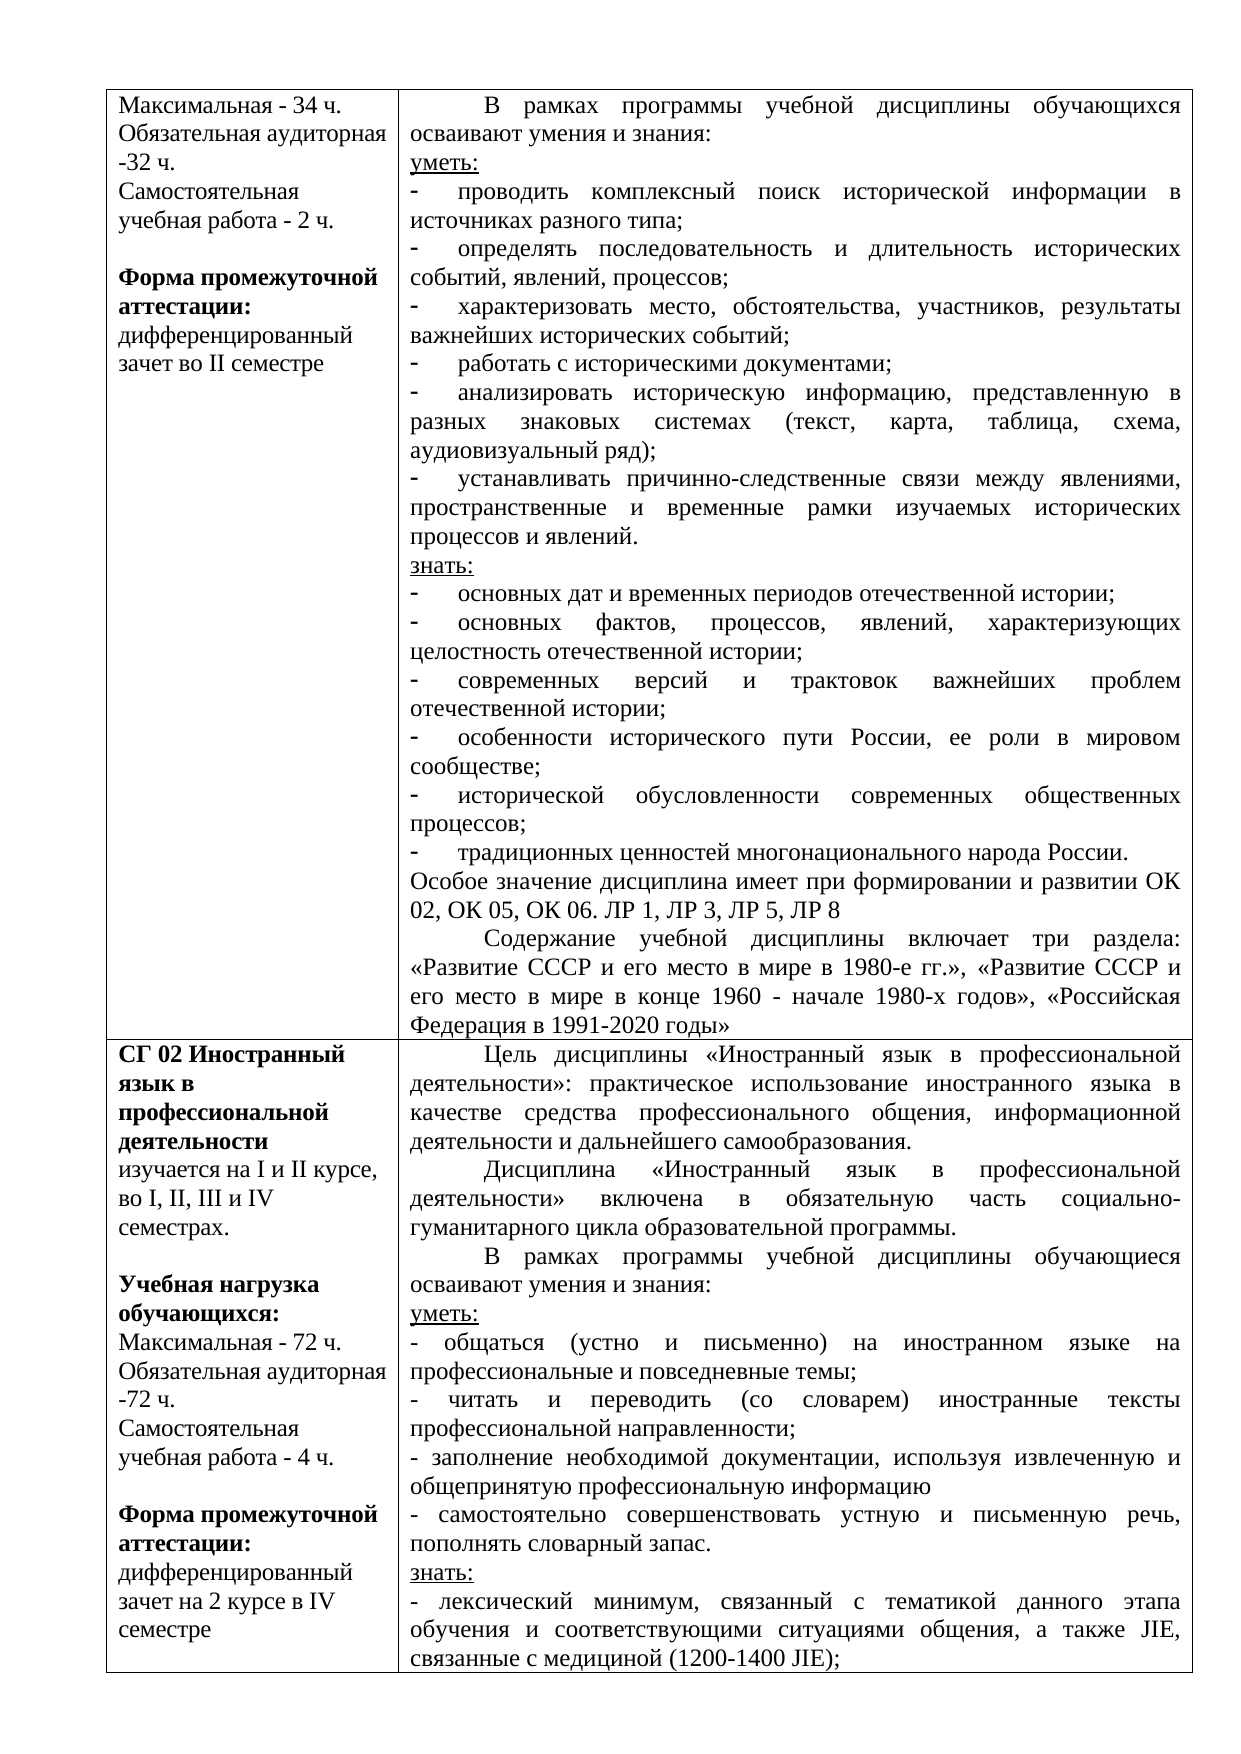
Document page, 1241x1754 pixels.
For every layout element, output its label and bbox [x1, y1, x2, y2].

table_cell [107, 90, 398, 1038]
table_cell [399, 90, 1192, 1038]
table_cell [107, 1040, 398, 1672]
table_cell [399, 1040, 1192, 1672]
